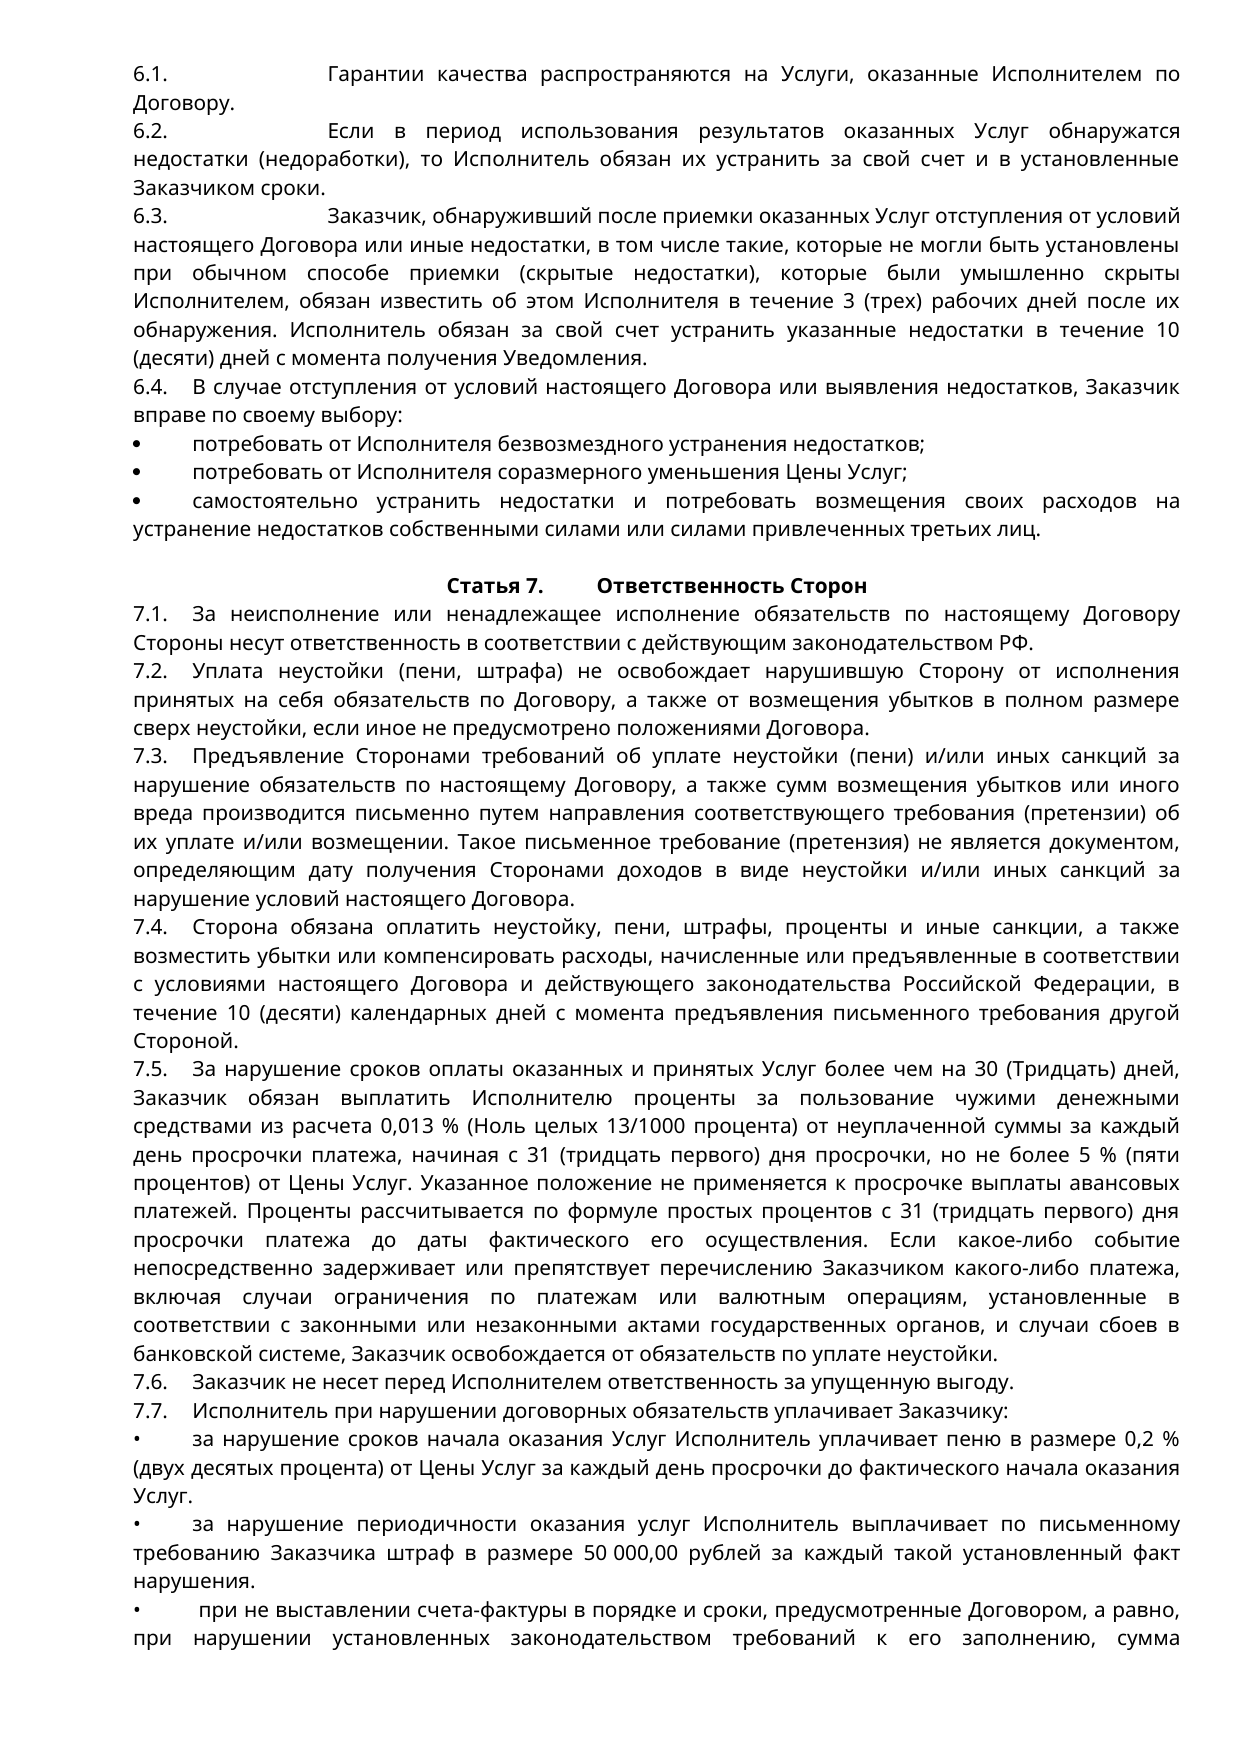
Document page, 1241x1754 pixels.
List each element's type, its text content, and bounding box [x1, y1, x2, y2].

list Уплата неустойки (пени, штрафа) не освобождает нарушившую Сторону от исполнения принятых на себя обязательств по Договору, а также от возмещения убытков в полном размере сверх неустойки, если иное не предусмотрено положениями Договора. [133, 656, 1181, 742]
text • за нарушение периодичности оказания услуг Исполнитель выплачивает по письменному требованию Заказчика штраф в размере 50 000,00 рублей за каждый такой установленный факт нарушения. [133, 1509, 1181, 1595]
list Сторона обязана оплатить неустойку, пени, штрафы, проценты и иные санкции, а также возместить убытки или компенсировать расходы, начисленные или предъявленные в соответствии с условиями настоящего Договора и действующего законодательства Российской Федерации, в течение 10 (десяти) календарных дней с момента предъявления письменного требования другой Стороной. [133, 912, 1181, 1054]
subtitle Если в период использования результатов оказанных Услуг обнаружатся недостатки (недоработки), то Исполнитель обязан их устранить за свой счет и в установленные Заказчиком сроки. [133, 116, 1181, 201]
list потребовать от Исполнителя безвозмездного устранения недостатков; [133, 429, 1181, 457]
subtitle Гарантии качества распространяются на Услуги, оказанные Исполнителем по Договору. [133, 59, 1181, 116]
list самостоятельно устранить недостатки и потребовать возмещения своих расходов на устранение недостатков собственными силами или силами привлеченных третьих лиц. [133, 486, 1181, 543]
list Заказчик не несет перед Исполнителем ответственность за упущенную выгоду. [133, 1367, 1181, 1396]
subtitle Заказчик, обнаруживший после приемки оказанных Услуг отступления от условий настоящего Договора или иные недостатки, в том числе такие, которые не могли быть установлены при обычном способе приемки (скрытые недостатки), которые были умышленно скрыты Исполнителем, обязан известить об этом Исполнителя в течение 3 (трех) рабочих дней после их обнаружения. Исполнитель обязан за свой счет устранить указанные недостатки в течение 10 (десяти) дней с момента получения Уведомления. [133, 201, 1181, 372]
list За нарушение сроков оплаты оказанных и принятых Услуг более чем на 30 (Тридцать) дней, Заказчик обязан выплатить Исполнителю проценты за пользование чужими денежными средствами из расчета 0,013 % (Ноль целых 13/1000 процента) от неуплаченной суммы за каждый день просрочки платежа, начиная с 31 (тридцать первого) дня просрочки, но не более 5 % (пяти процентов) от Цены Услуг. Указанное положение не применяется к просрочке выплаты авансовых платежей. Проценты рассчитывается по формуле простых процентов с 31 (тридцать первого) дня просрочки платежа до даты фактического его осуществления. Если какое-либо событие непосредственно задерживает или препятствует перечислению Заказчиком какого-либо платежа, включая случаи ограничения по платежам или валютным операциям, установленные в соответствии с законными или незаконными актами государственных органов, и случаи сбоев в банковской системе, Заказчик освобождается от обязательств по уплате неустойки. [133, 1054, 1181, 1367]
subtitle Ответственность Сторон [133, 571, 1181, 599]
list В случае отступления от условий настоящего Договора или выявления недостатков, Заказчик вправе по своему выбору: [133, 372, 1181, 429]
list Предъявление Сторонами требований об уплате неустойки (пени) и/или иных санкций за нарушение обязательств по настоящему Договору, а также сумм возмещения убытков или иного вреда производится письменно путем направления соответствующего требования (претензии) об их уплате и/или возмещении. Такое письменное требование (претензия) не является документом, определяющим дату получения Сторонами доходов в виде неустойки и/или иных санкций за нарушение условий настоящего Договора. [133, 742, 1181, 912]
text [133, 1595, 1181, 1652]
list потребовать от Исполнителя соразмерного уменьшения Цены Услуг; [133, 457, 1181, 486]
list Исполнитель при нарушении договорных обязательств уплачивает Заказчику: [133, 1396, 1181, 1424]
list За неисполнение или ненадлежащее исполнение обязательств по настоящему Договору Стороны несут ответственность в соответствии с действующим законодательством РФ. [133, 599, 1181, 656]
text • за нарушение сроков начала оказания Услуг Исполнитель уплачивает пеню в размере 0,2 % (двух десятых процента) от Цены Услуг за каждый день просрочки до фактического начала оказания Услуг. [133, 1424, 1181, 1509]
